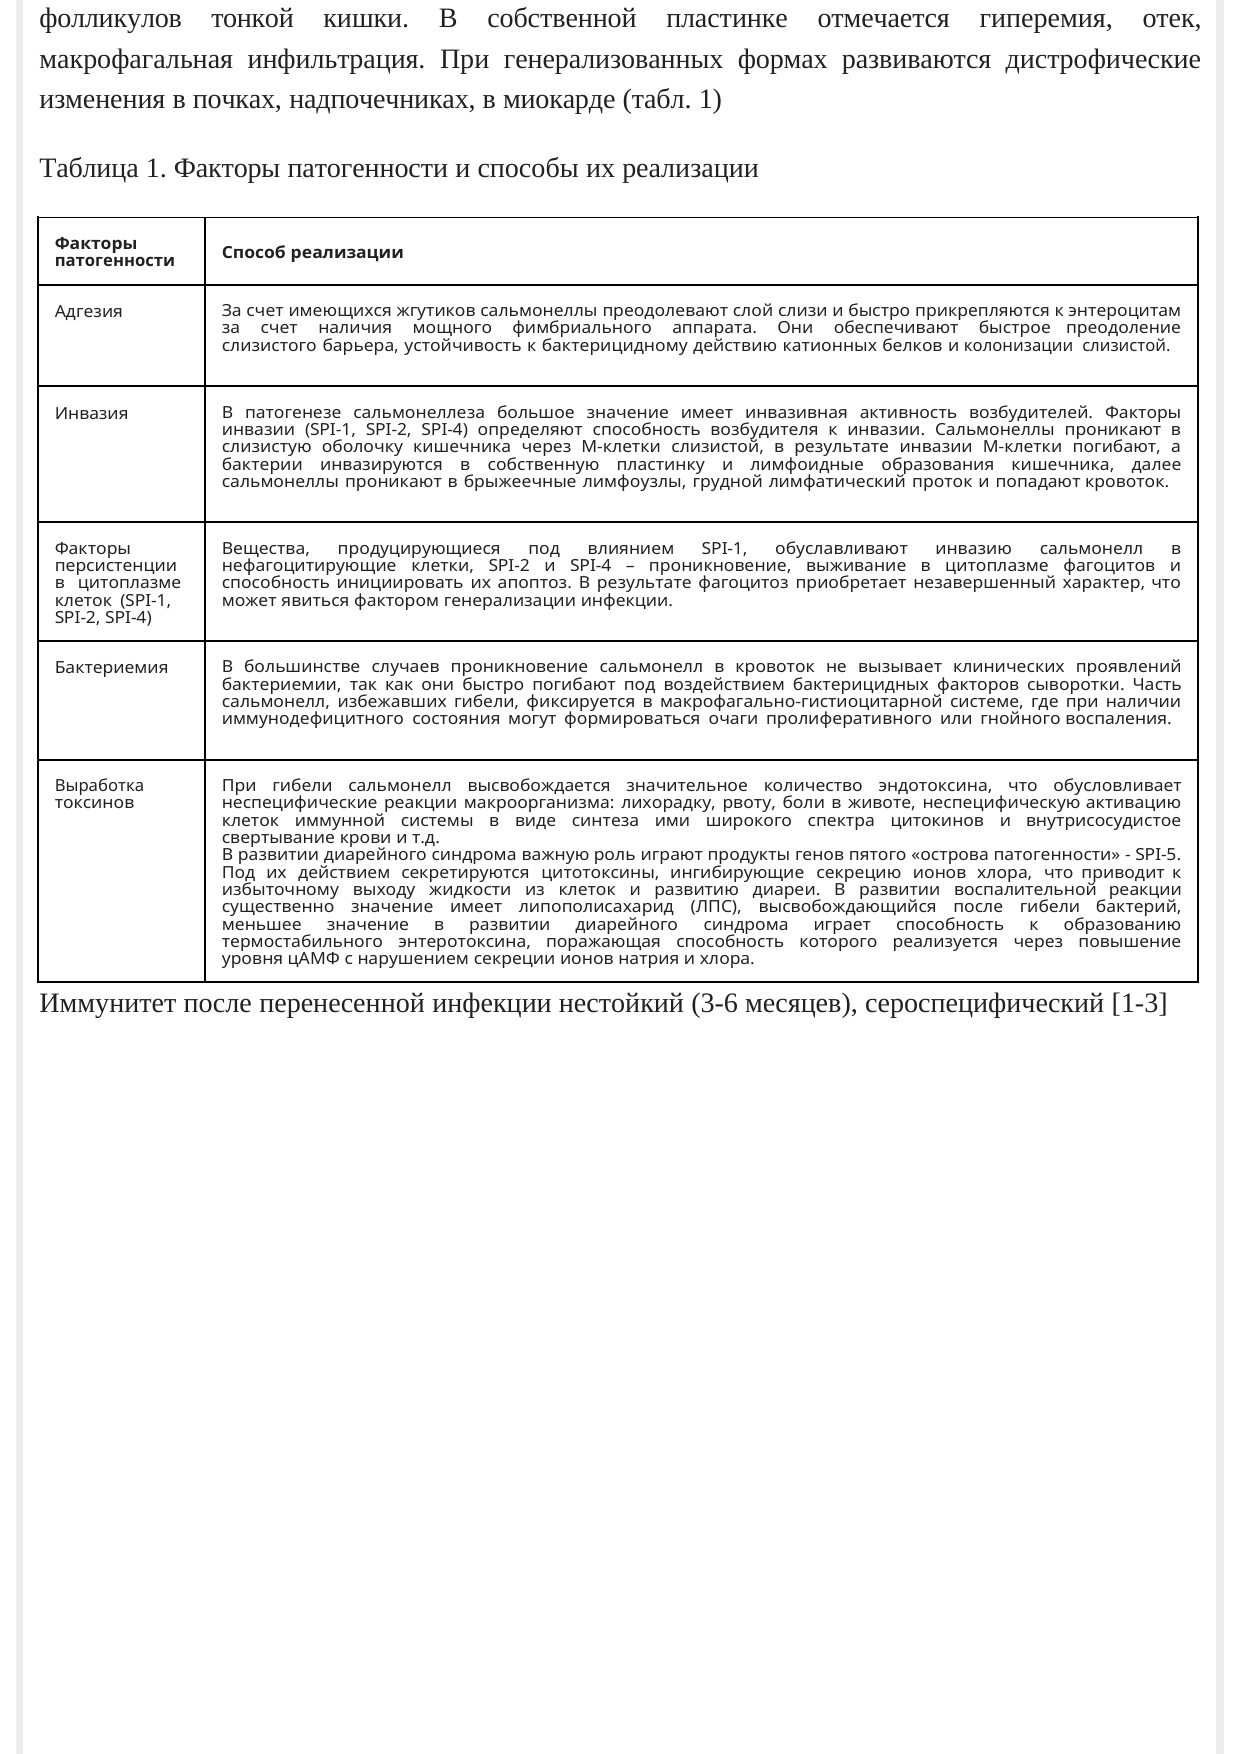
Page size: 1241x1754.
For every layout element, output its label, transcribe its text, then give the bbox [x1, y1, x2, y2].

text Иммунитет после перенесенной инфекции нестойкий (3-6 месяцев), сероспецифический [1-3] [39, 986, 1236, 1018]
text Таблица 1. Факторы патогенности и способы их реализации [39, 151, 1236, 183]
table_cell Бактериемия [39, 642, 204, 759]
table_cell За счет имеющихся жгутиков сальмонеллы преодолевают слой слизи и быстро прикрепляются к энтероцитам за счет наличия мощного фимбриального аппарата. Они обеспечивают быстрое преодоление слизистого барьера, устойчивость к бактерицидному действию катионных белков и колонизации слизистой. [206, 286, 1197, 385]
table_cell Факторы персистенции в цитоплазме клеток (SРI-1, SРI-2, SРI-4) [39, 523, 204, 640]
table_cell Вещества, продуцирующиеся под влиянием SРI-1, обуславливают инвазию сальмонелл в нефагоцитирующие клетки, SРI-2 и SРI-4 – проникновение, выживание в цитоплазме фагоцитов и способность инициировать их апоптоз. В результате фагоцитоз приобретает незавершенный характер, что может явиться фактором генерализации инфекции. [206, 523, 1197, 640]
table_cell В патогенезе сальмонеллеза большое значение имеет инвазивная активность возбудителей. Факторы инвазии (SРI-1, SРI-2, SРI-4) определяют способность возбудителя к инвазии. Сальмонеллы проникают в слизистую оболочку кишечника через М-клетки слизистой, в результате инвазии М-клетки погибают, а бактерии инвазируются в собственную пластинку и лимфоидные образования кишечника, далее сальмонеллы проникают в брыжеечные лимфоузлы, грудной лимфатический проток и попадают кровоток. [206, 387, 1197, 521]
table_header Способ реализации [206, 218, 1197, 284]
table_cell Адгезия [39, 286, 204, 385]
table_cell Выработка токсинов [39, 761, 204, 981]
table_cell Инвазия [39, 387, 204, 521]
table_header Факторы патогенности [39, 218, 204, 284]
table_cell В большинстве случаев проникновение сальмонелл в кровоток не вызывает клинических проявлений бактериемии, так как они быстро погибают под воздействием бактерицидных факторов сыворотки. Часть сальмонелл, избежавших гибели, фиксируется в макрофагально-гистиоцитарной системе, где при наличии иммунодефицитного состояния могут формироваться очаги пролиферативного или гнойного воспаления. [206, 642, 1197, 759]
text фолликулов тонкой кишки. В собственной пластинке отмечается гиперемия, отек, макрофагальная инфильтрация. При генерализованных формах развиваются дистрофические изменения в почках, надпочечниках, в миокарде (табл. 1) [39, 1, 1201, 115]
table_cell При гибели сальмонелл высвобождается значительное количество эндотоксина, что обусловливает неспецифические реакции макроорганизма: лихорадку, рвоту, боли в животе, неспецифическую активацию клеток иммунной системы в виде синтеза ими широкого спектра цитокинов и внутрисосудистое свертывание крови и т.д. В развитии диарейного синдрома важную роль играют продукты генов пятого «острова патогенности» - SРI-5. Под их действием секретируются цитотоксины, ингибирующие секрецию ионов хлора, что приводит к избыточному выходу жидкости из клеток и развитию диареи. В развитии воспалительной реакции существенно значение имеет липополисахарид (ЛПС), высвобождающийся после гибели бактерий, меньшее значение в развитии диарейного синдрома играет способность к образованию термостабильного энтеротоксина, поражающая способность которого реализуется через повышение уровня цАМФ с нарушением секреции ионов натрия и хлора. [206, 761, 1197, 981]
